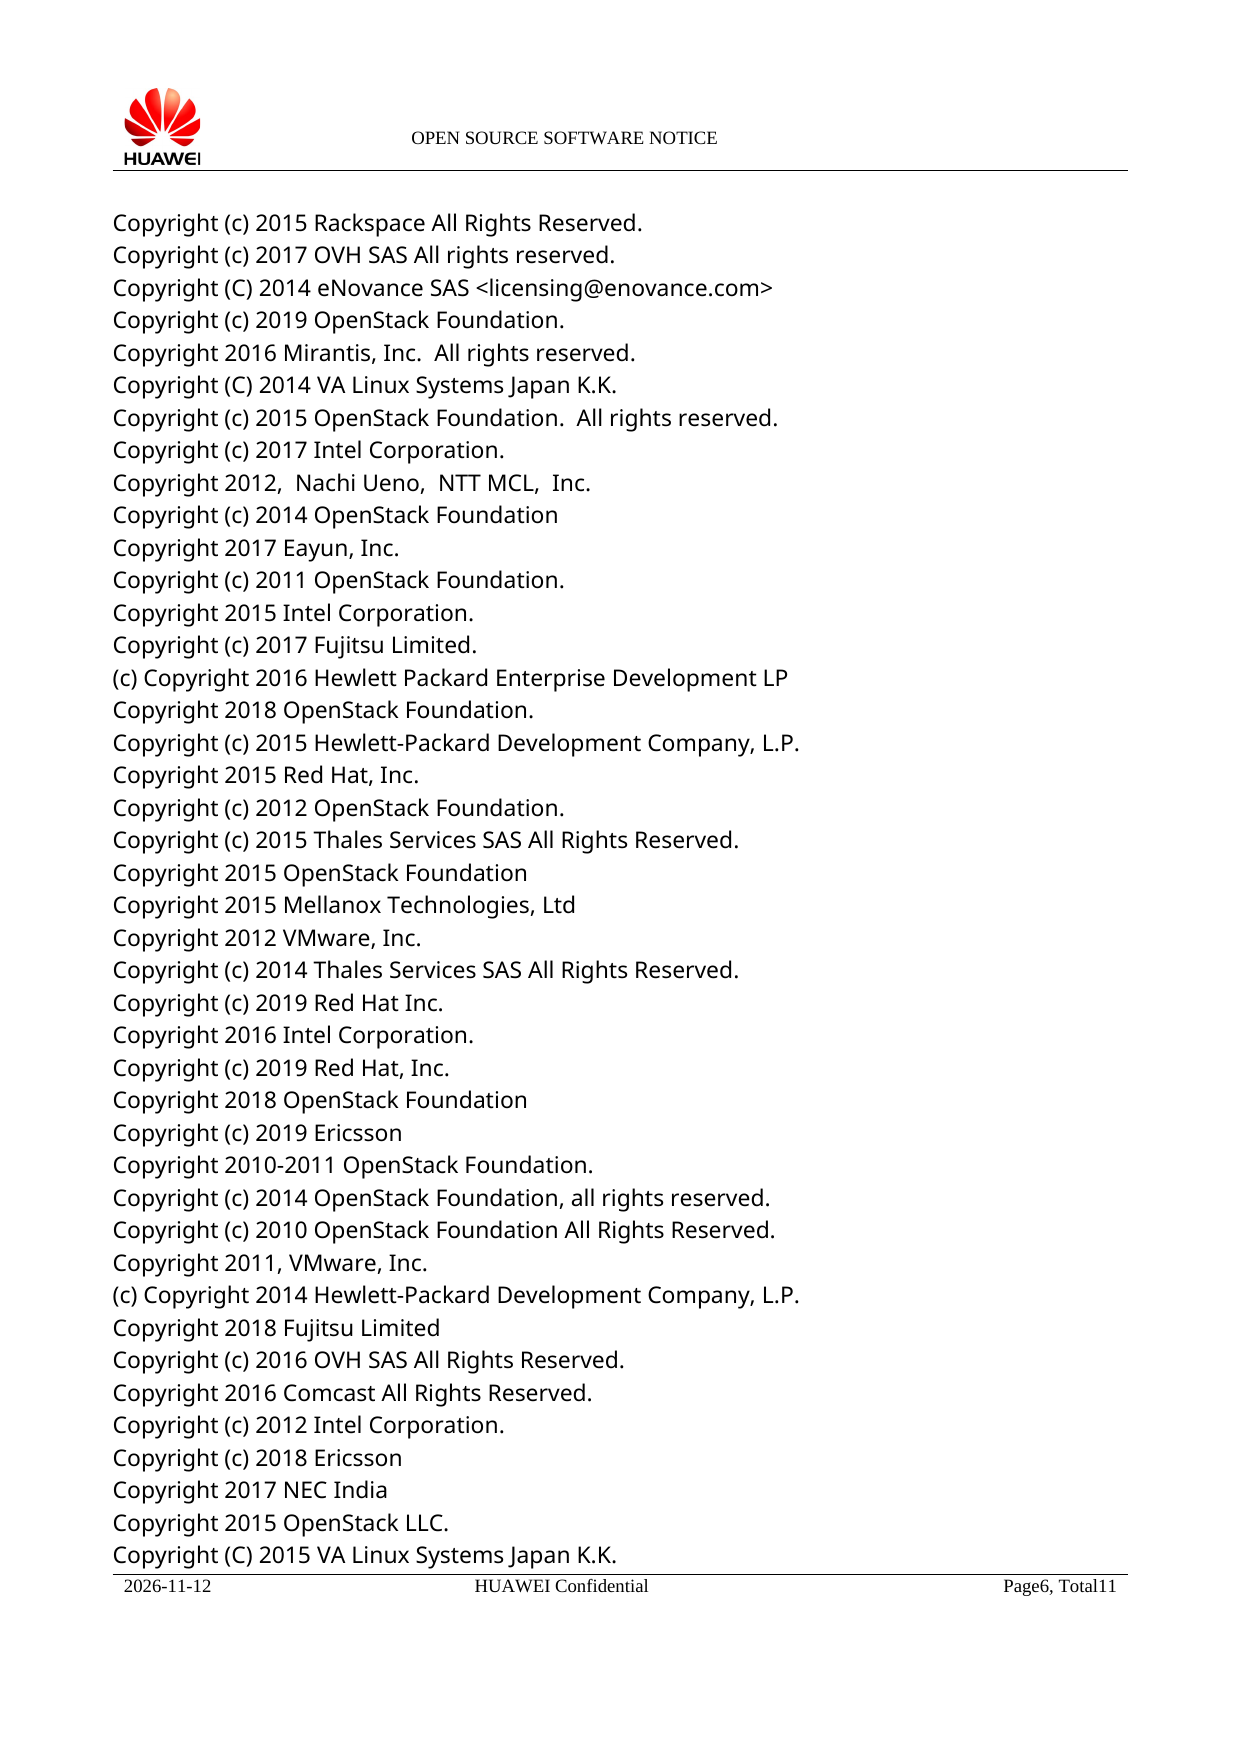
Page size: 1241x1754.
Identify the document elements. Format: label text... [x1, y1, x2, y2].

picture [124, 88, 201, 165]
